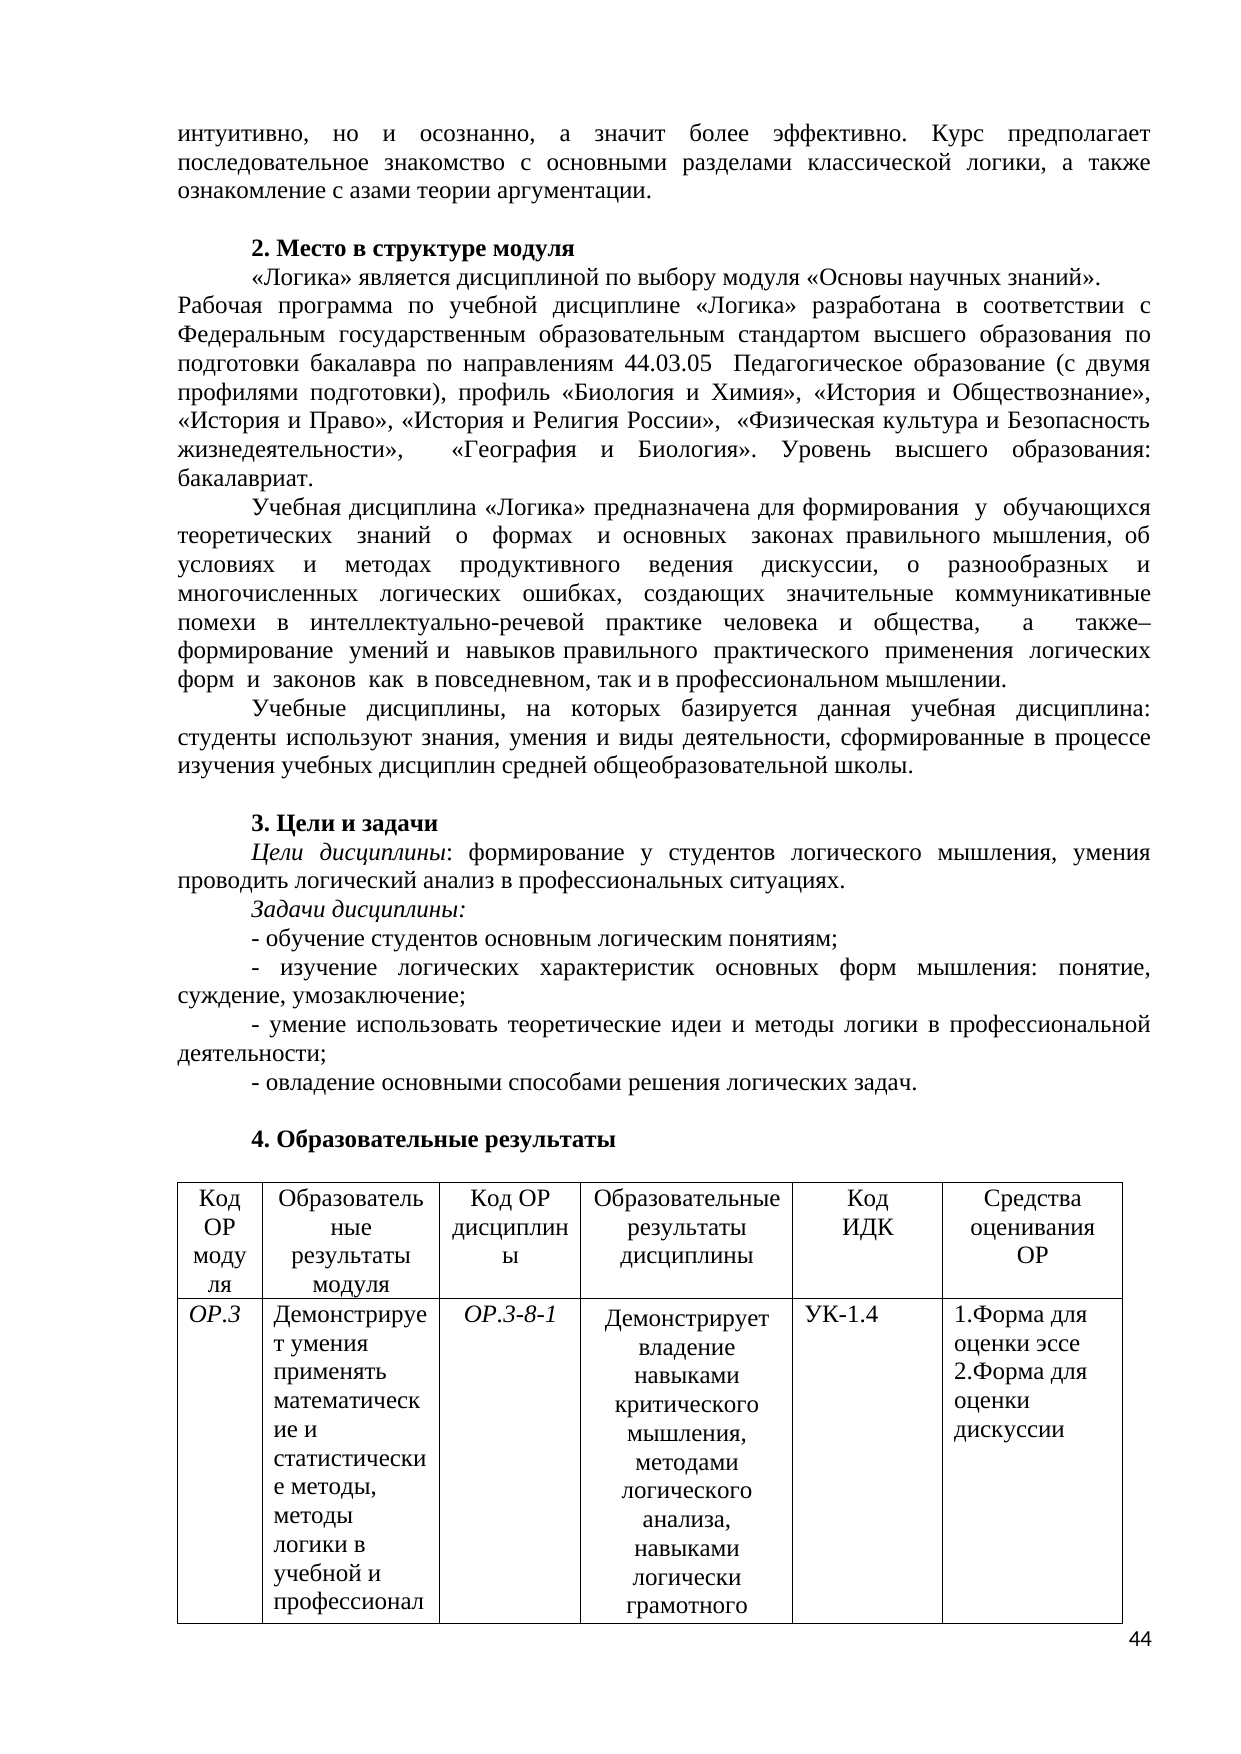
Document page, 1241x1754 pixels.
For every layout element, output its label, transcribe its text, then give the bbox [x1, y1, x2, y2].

table_cell ОР.3-8-1 [440, 1299, 580, 1623]
text - умение использовать теоретические идеи и методы логики в профессиональной деятельности; [177, 1009, 1152, 1067]
text 3. Цели и задачи [177, 808, 1152, 837]
text Учебная дисциплина «Логика» предназначена для формирования у обучающихся теоретических знаний о формах и основных законах правильного мышления, об условиях и методах продуктивного ведения дискуссии, о разнообразных и многочисленных логических ошибках, создающих значительные коммуникативные помехи в интеллектуально-речевой практике человека и общества, а также–формирование умений и навыков правильного практического применения логических форм и законов как в повседневном, так и в профессиональном мышлении. [177, 492, 1152, 693]
table_cell УК-1.4 [793, 1299, 942, 1623]
table_header Образовательные результаты дисциплины [581, 1183, 792, 1298]
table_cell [943, 1299, 1122, 1623]
text 4. Образовательные результаты [177, 1124, 1152, 1153]
text Цели дисциплины: формирование у студентов логического мышления, умения проводить логический анализ в профессиональных ситуациях. [177, 837, 1152, 894]
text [177, 118, 1152, 204]
text Учебные дисциплины, на которых базируется данная учебная дисциплина: студенты используют знания, умения и виды деятельности, сформированные в процессе изучения учебных дисциплин средней общеобразовательной школы. [177, 693, 1152, 779]
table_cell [581, 1299, 792, 1623]
text - изучение логических характеристик основных форм мышления: понятие, суждение, умозаключение; [177, 952, 1152, 1009]
table_cell ОР.3 [178, 1299, 262, 1623]
table_header Код ОР модуля [178, 1183, 262, 1298]
text - овладение основными способами решения логических задач. [177, 1067, 1152, 1096]
table_header Код ОР дисциплины [440, 1183, 580, 1298]
text «Логика» является дисциплиной по выбору модуля «Основы научных знаний». [177, 262, 1152, 291]
text Задачи дисциплины: [177, 894, 1152, 923]
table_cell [263, 1299, 439, 1623]
table_header Средства оценивания ОР [943, 1183, 1122, 1298]
table_header Образовательные результаты модуля [263, 1183, 439, 1298]
text Рабочая программа по учебной дисциплине «Логика» разработана в соответствии с Федеральным государственным образовательным стандартом высшего образования по подготовки бакалавра по направлениям 44.03.05 Педагогическое образование (с двумя профилями подготовки), профиль «Биология и Химия», «История и Обществознание», «История и Право», «История и Религия России», «Физическая культура и Безопасность жизнедеятельности», «География и Биология». Уровень высшего образования: бакалавриат. [177, 291, 1152, 492]
table_header Код ИДК [793, 1183, 942, 1298]
text 2. Место в структуре модуля [177, 233, 1152, 262]
text - обучение студентов основным логическим понятиям; [177, 923, 1152, 952]
